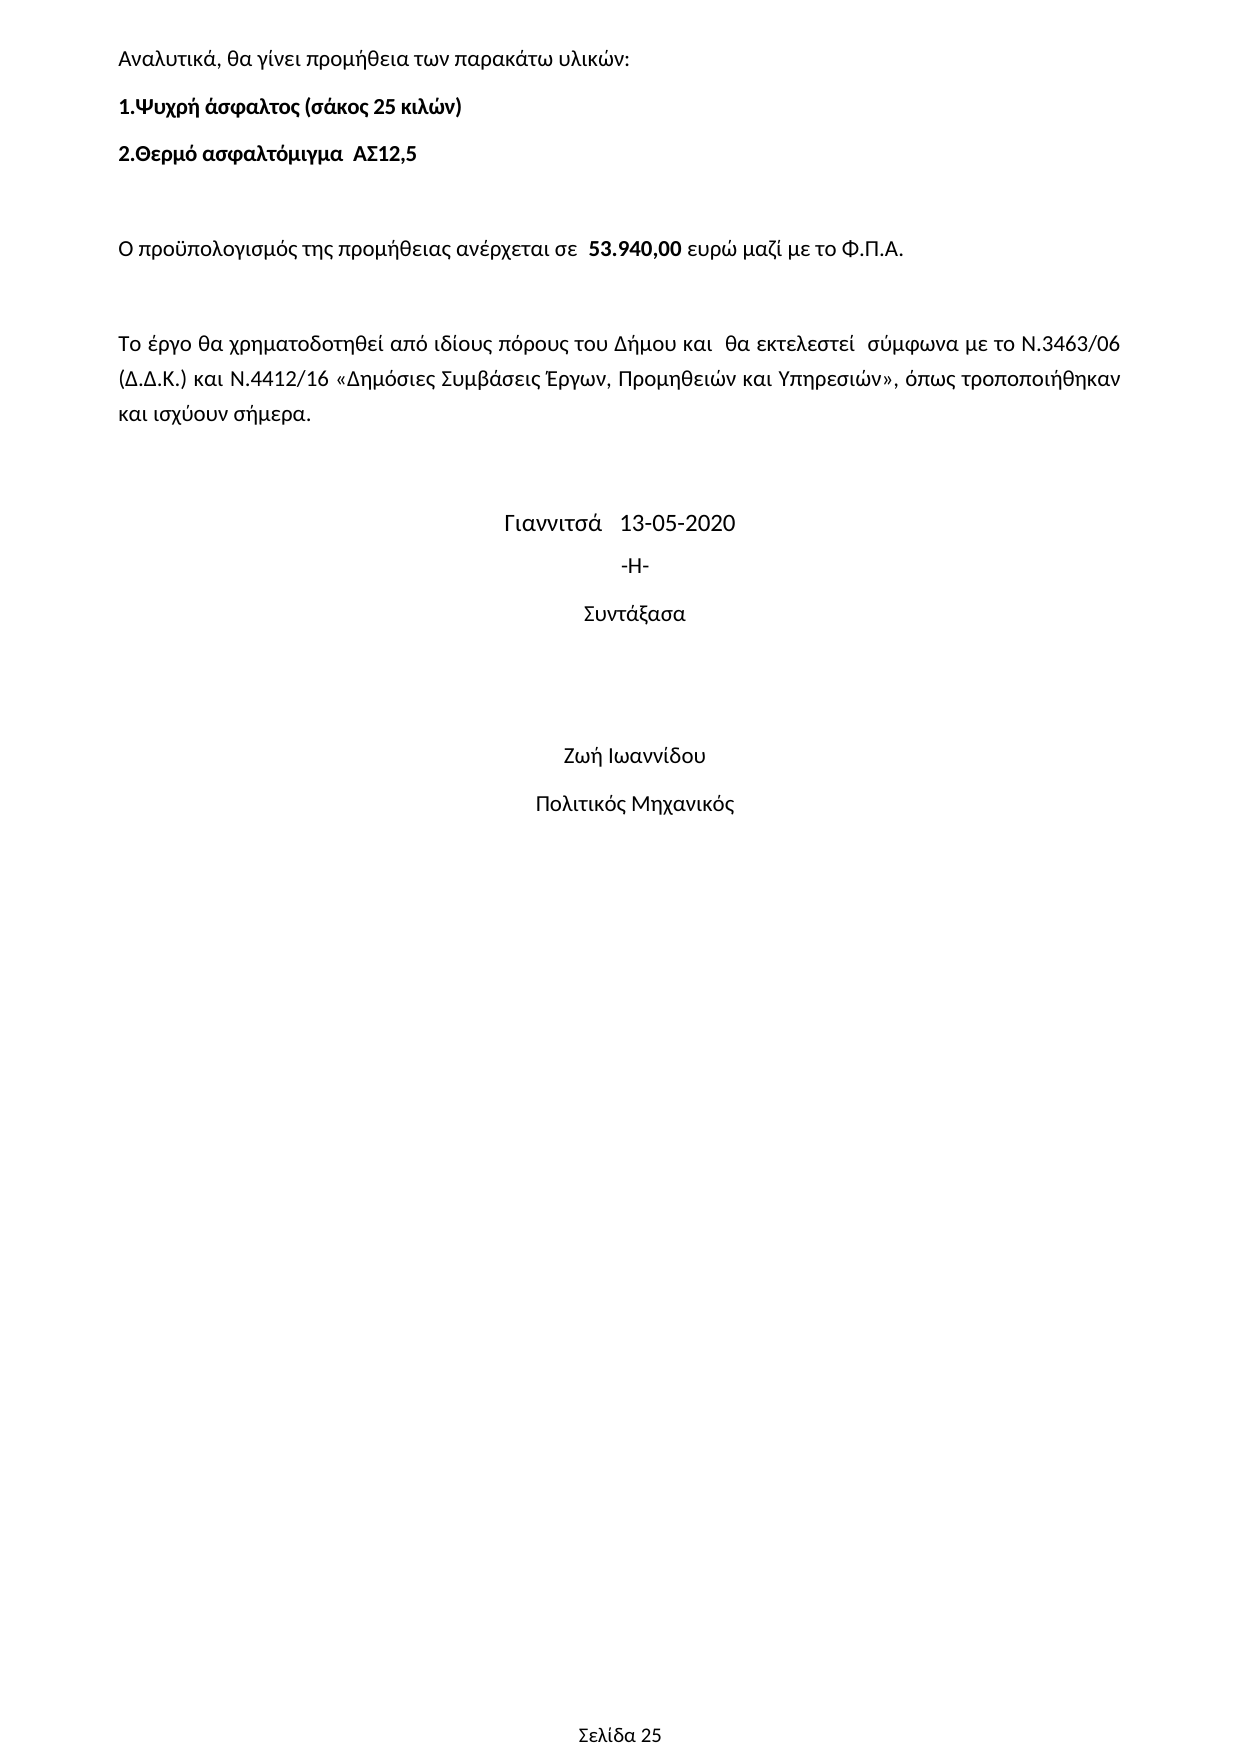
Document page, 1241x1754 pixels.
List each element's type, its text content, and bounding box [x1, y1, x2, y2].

text 1.Ψυχρή άσφαλτος (σάκος 25 κιλών) [118, 92, 1122, 120]
text Ζωή Ιωαννίδου [118, 741, 1122, 769]
subtitle Γιαννιτσά 13-05-2020 [118, 507, 1122, 537]
text -Η- [118, 551, 1122, 579]
text Συντάξασα [118, 599, 1122, 627]
text Πολιτικός Μηχανικός [118, 789, 1122, 817]
text 2.Θερμό ασφαλτόμιγμα AΣ12,5 [118, 139, 1122, 167]
text Ο προϋπολογισμός της προμήθειας ανέρχεται σε 53.940,00 ευρώ μαζί με το Φ.Π.Α. [118, 234, 1122, 262]
text Αναλυτικά, θα γίνει προμήθεια των παρακάτω υλικών: [118, 44, 1122, 72]
text Το έργο θα χρηματοδοτηθεί από ιδίους πόρους του Δήμου και θα εκτελεστεί σύμφωνα με το Ν.3463/06 (Δ.Δ.Κ.) και N.4412/16 «Δημόσιες Συμβάσεις Έργων, Προμηθειών και Υπηρεσιών», όπως τροποποιήθηκαν και ισχύουν σήμερα. [118, 329, 1122, 427]
